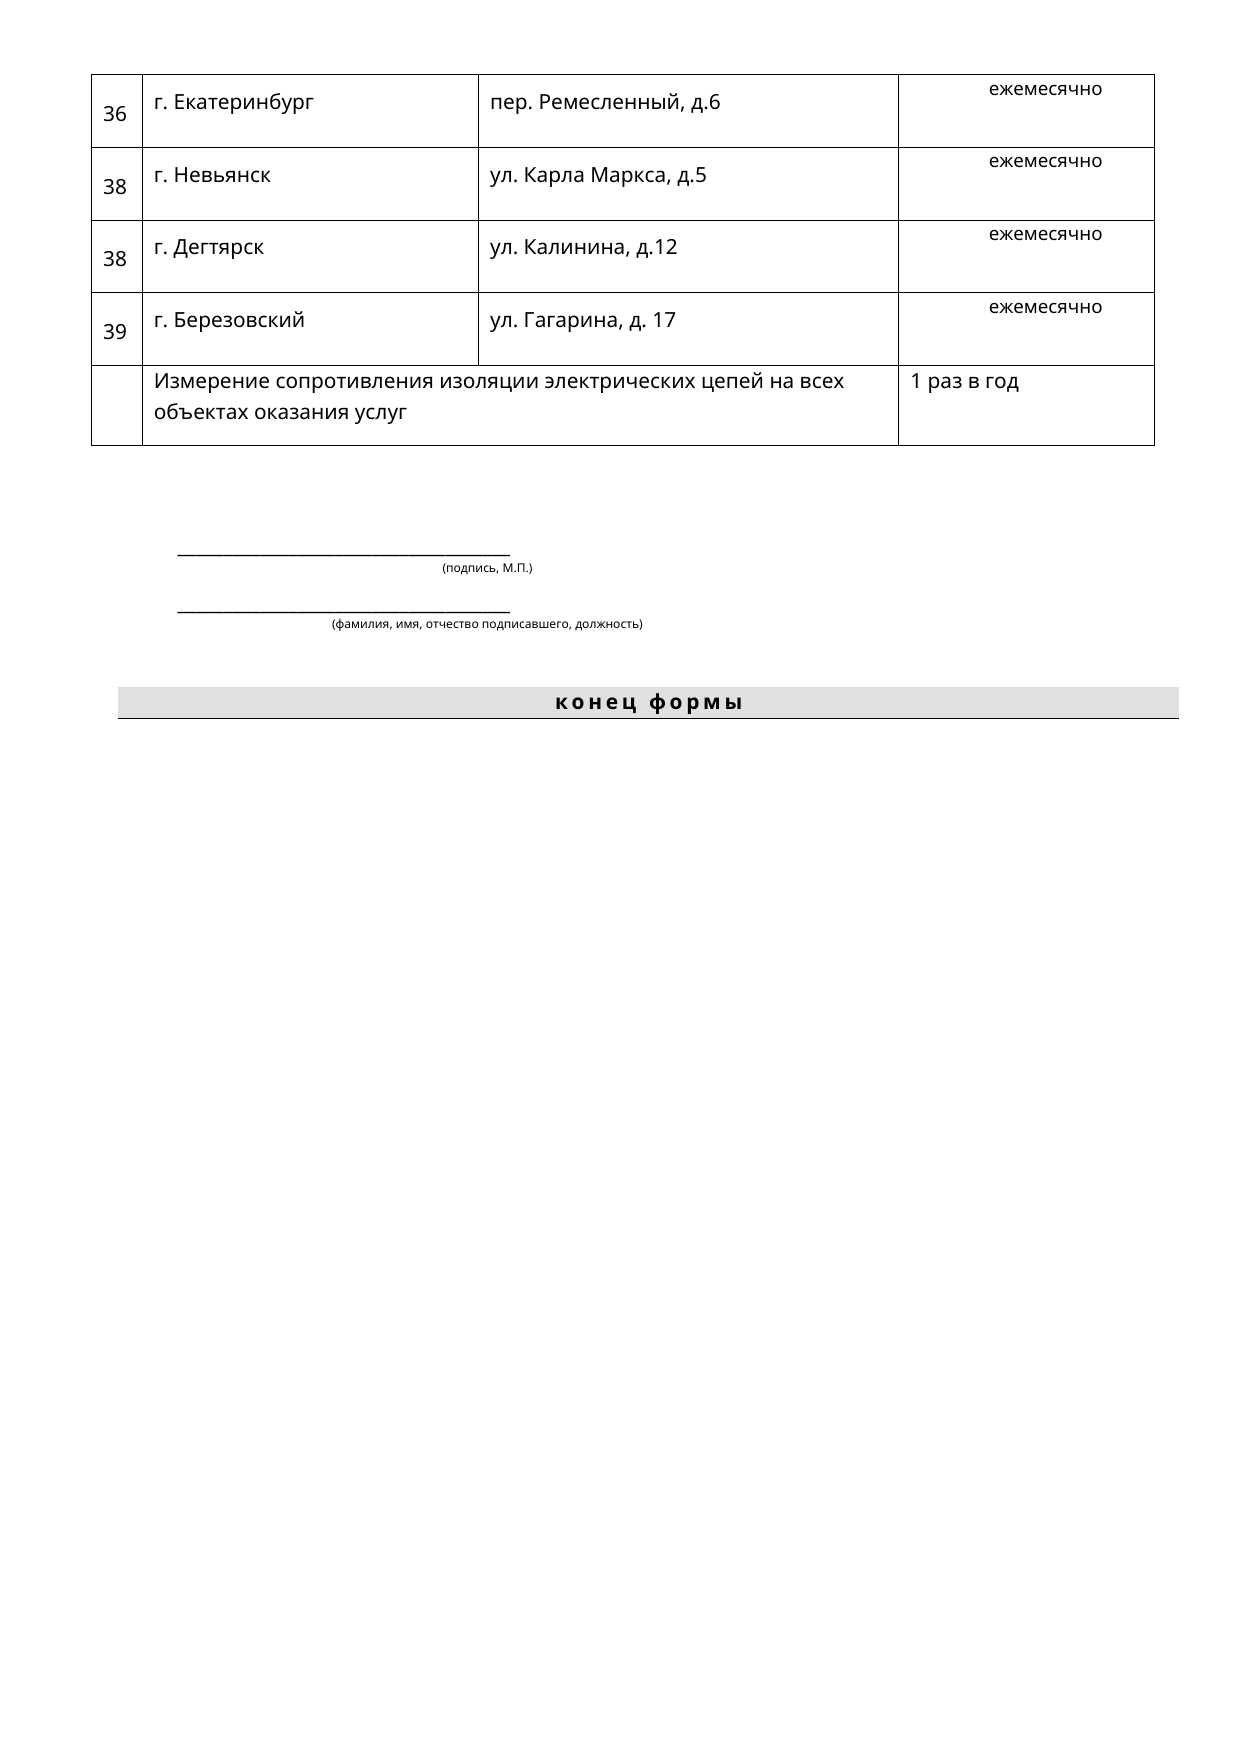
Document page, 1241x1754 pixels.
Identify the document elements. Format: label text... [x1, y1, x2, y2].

table_cell пер. Ремесленный, д.6 [479, 75, 898, 147]
table_cell ул. Гагарина, д. 17 [479, 293, 898, 365]
table_cell 39 [92, 293, 142, 365]
text (фамилия, имя, отчество подписавшего, должность) [118, 616, 797, 644]
table_cell ежемесячно [899, 293, 1154, 365]
table_cell ул. Калинина, д.12 [479, 221, 898, 292]
table_cell 38 [92, 148, 142, 219]
table_cell ежемесячно [899, 221, 1154, 292]
table_cell 38 [92, 221, 142, 292]
table_cell г. Екатеринбург [143, 75, 478, 147]
table_cell г. Невьянск [143, 148, 478, 219]
table_cell Измерение сопротивления изоляции электрических цепей на всех объектах оказания услуг [143, 366, 898, 444]
table_cell 36 [92, 75, 142, 147]
table_cell ежемесячно [899, 75, 1154, 147]
text (подпись, М.П.) [118, 559, 797, 588]
text ____________________________________ [118, 531, 1181, 559]
table_cell ул. Карла Маркса, д.5 [479, 148, 898, 219]
text конец формы [118, 687, 1179, 718]
table_cell 1 раз в год [899, 366, 1154, 444]
text ____________________________________ [118, 588, 1181, 616]
table_cell г. Березовский [143, 293, 478, 365]
table_cell [92, 366, 142, 444]
table_cell ежемесячно [899, 148, 1154, 219]
table_cell г. Дегтярск [143, 221, 478, 292]
